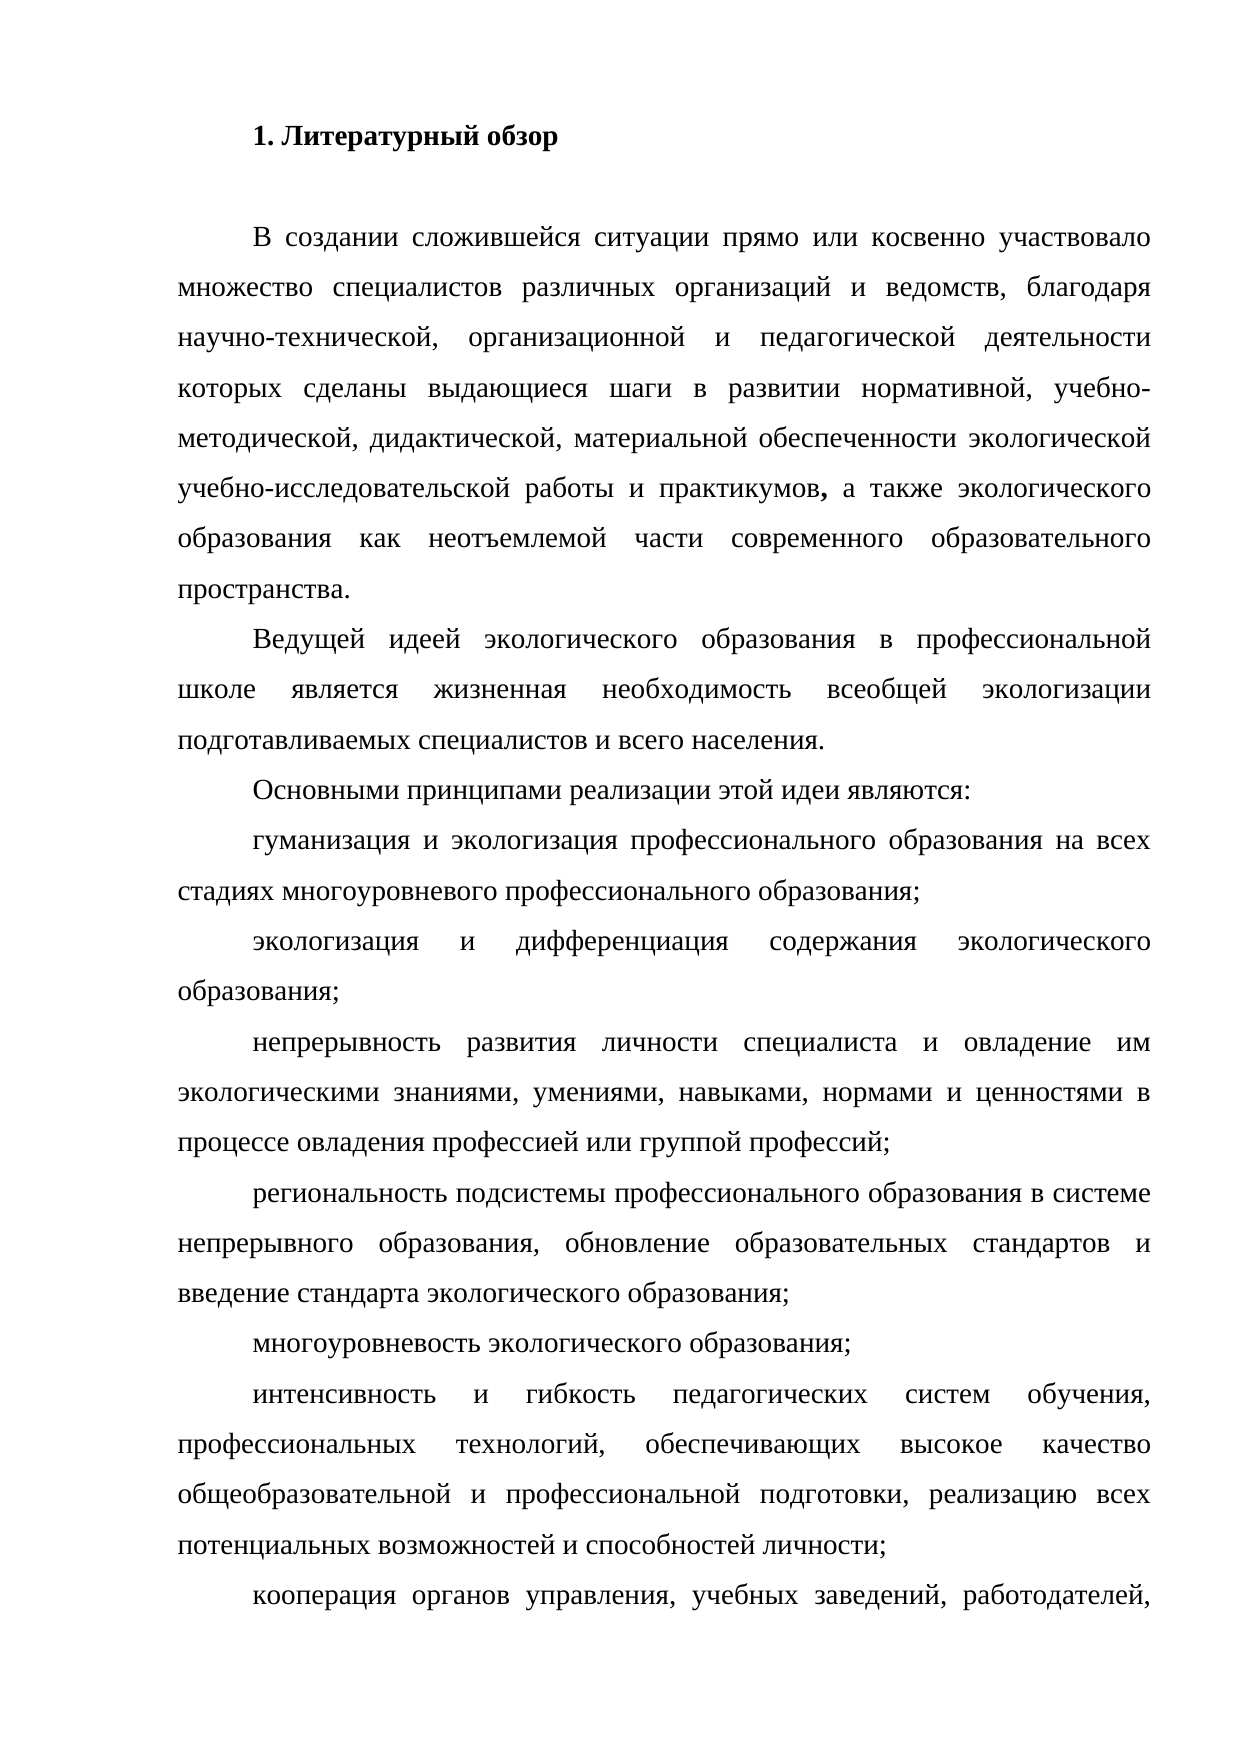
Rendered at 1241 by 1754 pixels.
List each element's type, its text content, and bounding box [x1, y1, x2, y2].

subtitle 1. Литературный обзор [177, 118, 1152, 152]
text гуманизация и экологизация профессионального образования на всех стадиях многоуровневого профессионального образования; [177, 822, 1152, 906]
text экологизация и дифференциация содержания экологического образования; [177, 923, 1152, 1007]
text Ведущей идеей экологического образования в профессиональной школе является жизненная необходимость всеобщей экологизации подготавливаемых специалистов и всего населения. [177, 621, 1152, 755]
text многоуровневость экологического образования; [177, 1326, 1152, 1359]
text В создании сложившейся ситуации прямо или косвенно участвовало множество специалистов различных организаций и ведомств, благодаря научно-технической, организационной и педагогической деятельности которых сделаны выдающиеся шаги в развитии нормативной, учебно-методической, дидактической, материальной обеспеченности экологической учебно-исследовательской работы и практикумов, а также экологического образования как неотъемлемой части современного образовательного пространства. [177, 219, 1152, 604]
text Основными принципами реализации этой идеи являются: [177, 772, 1152, 806]
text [177, 1577, 1152, 1611]
text интенсивность и гибкость педагогических систем обучения, профессиональных технологий, обеспечивающих высокое качество общеобразовательной и профессиональной подготовки, реализацию всех потенциальных возможностей и способностей личности; [177, 1376, 1152, 1560]
text непрерывность развития личности специалиста и овладение им экологическими знаниями, умениями, навыками, нормами и ценностями в процессе овладения профессией или группой профессий; [177, 1024, 1152, 1158]
text региональность подсистемы профессионального образования в системе непрерывного образования, обновление образовательных стандартов и введение стандарта экологического образования; [177, 1175, 1152, 1309]
